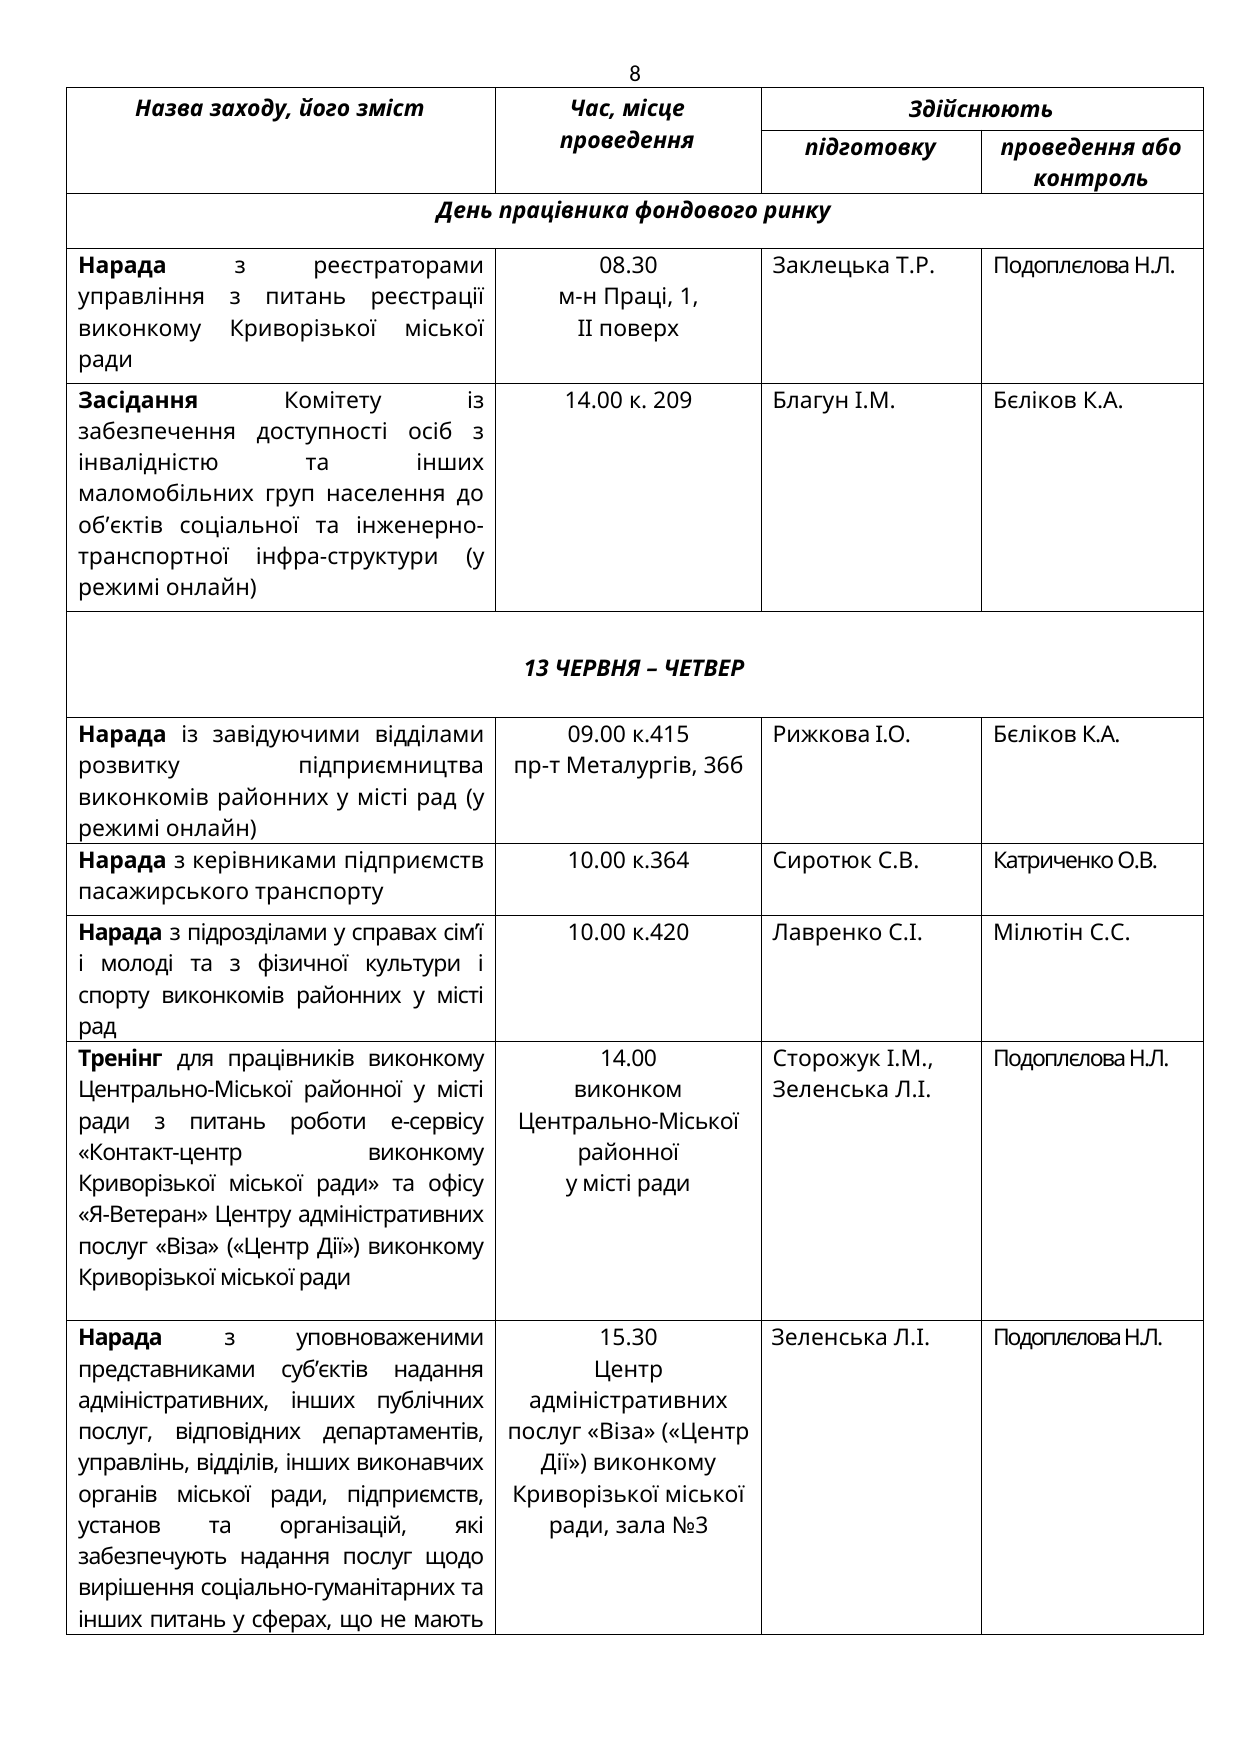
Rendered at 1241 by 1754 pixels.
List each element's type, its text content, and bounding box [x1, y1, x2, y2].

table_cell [67, 194, 1203, 248]
table_cell Нарада з підрозділами у справах сім’ї і молоді та з фізичної культури і спорту виконкомів районних у місті рад [67, 916, 495, 1041]
table_cell Подоплєлова Н.Л. [982, 1321, 1203, 1634]
table_cell 08.30 м-н Праці, 1, ІІ поверх [496, 249, 761, 383]
table_cell Заклецька Т.Р. [762, 249, 981, 383]
table_cell 10.00 к.420 [496, 916, 761, 1041]
table_cell Зеленська Л.І. [762, 1321, 981, 1634]
table_header Назва заходу, його зміст [67, 88, 495, 193]
table_cell Сиротюк С.В. [762, 844, 981, 915]
table_cell Нарада з реєстраторами управління з питань реєстрації виконкому Криворізької міської ради [67, 249, 495, 383]
table_cell Лавренко С.І. [762, 916, 981, 1041]
table_cell Нарада із завідуючими відділами розвитку підприємництва виконкомів районних у місті рад (у режимі онлайн) [67, 718, 495, 843]
table_cell 13 ЧЕРВНЯ – ЧЕТВЕР [67, 612, 1203, 717]
table_cell підготовку [762, 131, 981, 193]
table_cell Мілютін С.С. [982, 916, 1203, 1041]
table_cell Засідання Комітету із забезпечення доступності осіб з інвалідністю та інших маломобільних груп населення до об’єктів соціальної та інженерно-транспортної інфра-структури (у режимі онлайн) [67, 384, 495, 611]
table_cell 14.00 виконком Центрально-Міської районної у місті ради [496, 1042, 761, 1320]
table_cell проведення або контроль [982, 131, 1203, 193]
table_cell Бєліков К.А. [982, 384, 1203, 611]
table_cell Сторожук І.М., Зеленська Л.І. [762, 1042, 981, 1320]
table_cell Катриченко О.В. [982, 844, 1203, 915]
table_cell Тренінг для працівників виконкому Центрально-Міської районної у місті ради з питань роботи е-сервісу «Контакт-центр виконкому Криворізької міської ради» та офісу «Я-Ветеран» Центру адміністративних послуг «Віза» («Центр Дії») виконкому Криворізької міської ради [67, 1042, 495, 1320]
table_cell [496, 1321, 761, 1634]
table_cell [67, 1321, 495, 1634]
table_header Час, місце проведення [496, 88, 761, 193]
table_cell 10.00 к.364 [496, 844, 761, 915]
table_cell 09.00 к.415 пр-т Металургів, 36б [496, 718, 761, 843]
table_cell Подоплєлова Н.Л. [982, 1042, 1203, 1320]
table_cell Подоплєлова Н.Л. [982, 249, 1203, 383]
table_cell Бєліков К.А. [982, 718, 1203, 843]
table_cell Рижкова І.О. [762, 718, 981, 843]
table_cell Нарада з керівниками підприємств пасажирського транспорту [67, 844, 495, 915]
table_header Здійснюють [762, 88, 1203, 129]
table_cell 14.00 к. 209 [496, 384, 761, 611]
table_cell Благун І.М. [762, 384, 981, 611]
